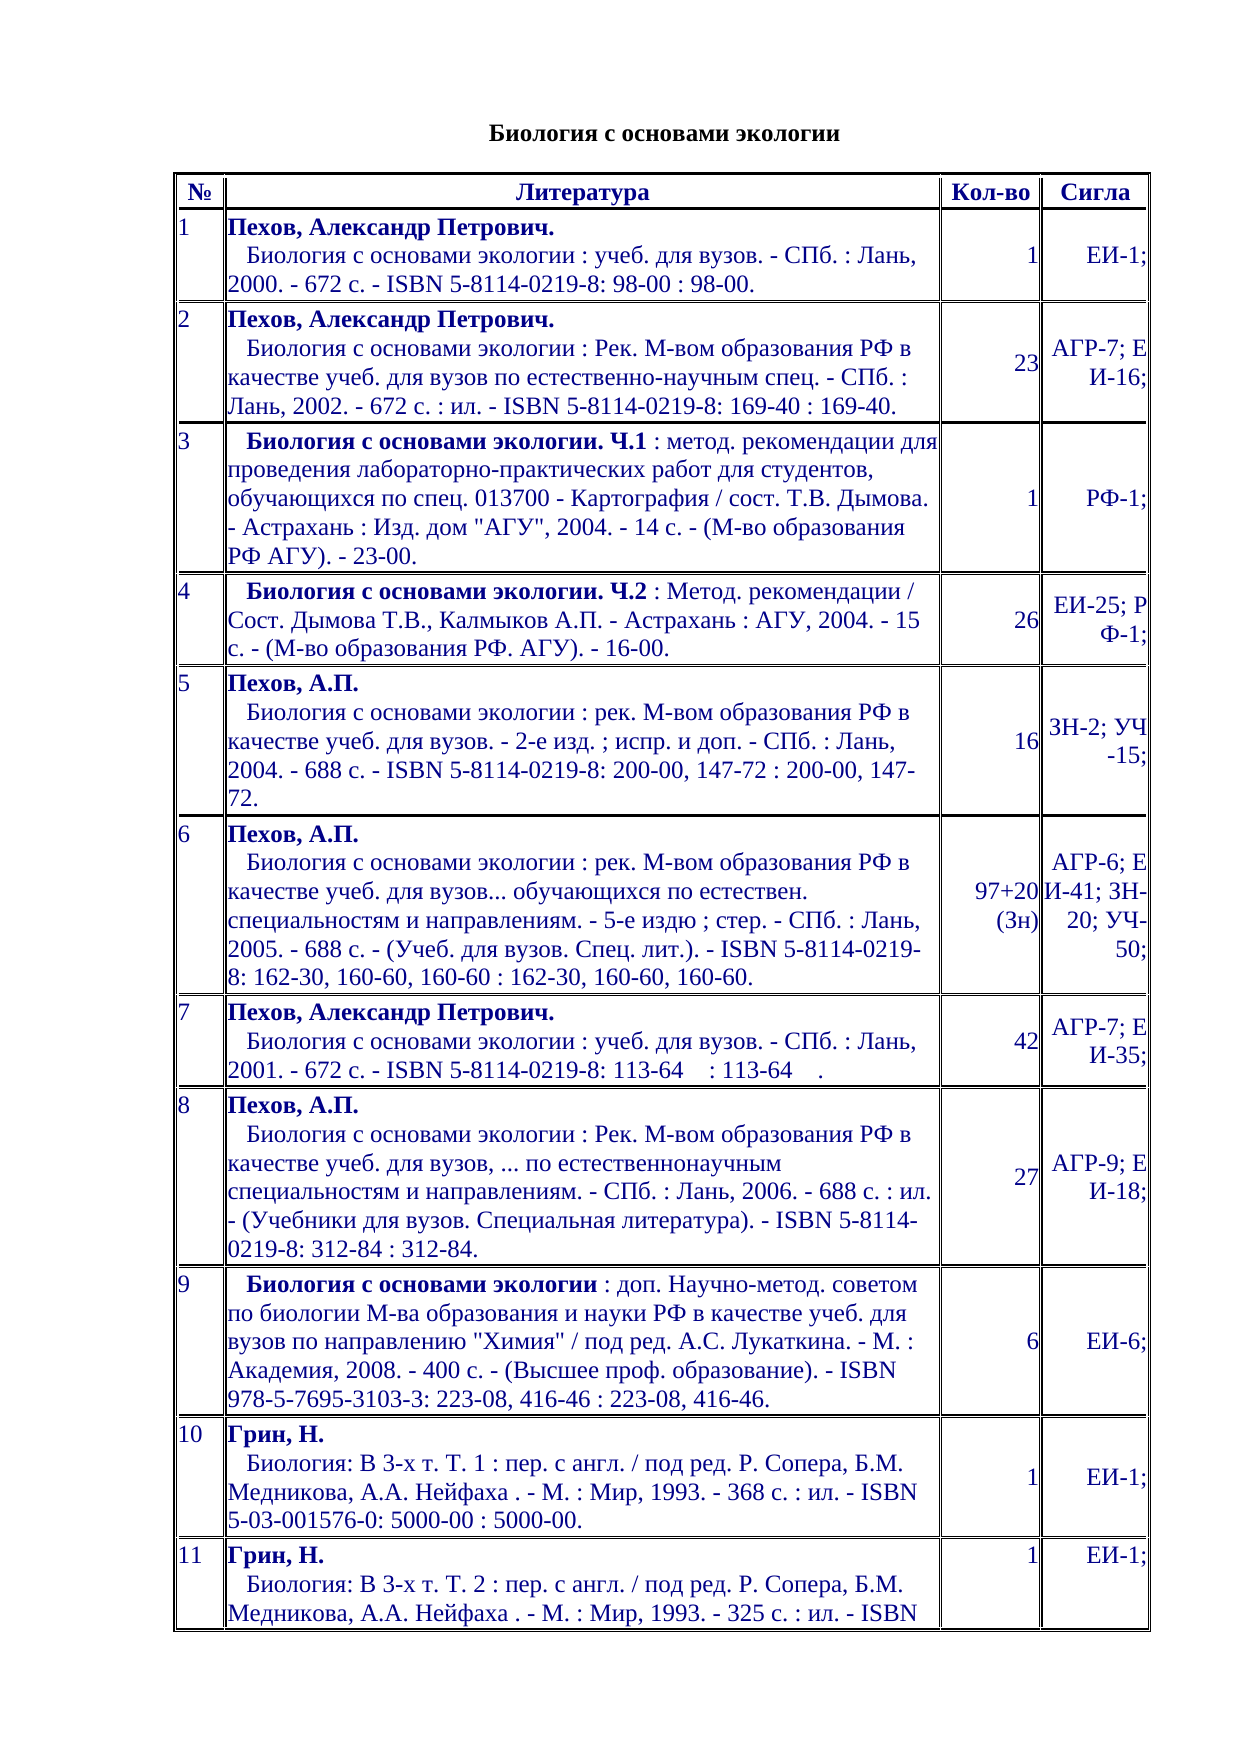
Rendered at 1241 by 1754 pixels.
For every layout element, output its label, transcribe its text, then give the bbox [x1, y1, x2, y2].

table_cell 16 [942, 667, 1039, 814]
table_header Сигла [1041, 175, 1148, 207]
table_cell ЗН-2; УЧ-15; [1041, 664, 1149, 814]
table_cell Пехов, А.П. Биология с основами экологии : рек. М-вом образования РФ в качестве учеб. для вузов... обучающихся по естествен. специальностям и направлениям. - 5-е издю ; стер. - СПб. : Лань, 2005. - 688 с. - (Учеб. для вузов. Спец. лит.). - ISBN 5-8114-0219-8: 162-30, 160-60, 160-60 : 162-30, 160-60, 160-60. [227, 817, 939, 993]
table_cell 42 [942, 996, 1039, 1085]
table_cell Биология с основами экологии : доп. Научно-метод. советом по биологии М-ва образования и науки РФ в качестве учеб. для вузов по направлению "Химия" / под ред. А.С. Лукаткина. - М. : Академия, 2008. - 400 с. - (Высшее проф. образование). - ISBN 978-5-7695-3103-3: 223-08, 416-46 : 223-08, 416-46. [227, 1268, 939, 1414]
table_cell АГР-7; ЕИ-16; [1041, 300, 1149, 421]
table_cell 6 [177, 814, 223, 993]
table_cell ЕИ-1; [1043, 207, 1148, 300]
table_cell АГР-9; ЕИ-18; [1043, 1085, 1148, 1264]
table_cell 97+20 (Зн) [942, 817, 1039, 993]
table_cell ЕИ-6; [1043, 1264, 1148, 1414]
table_cell 11 [175, 1536, 225, 1628]
table_cell 27 [942, 1089, 1039, 1264]
table_cell 9 [177, 1264, 223, 1414]
table_cell 1 [177, 207, 223, 300]
table_cell ЕИ-1; [1043, 1414, 1148, 1536]
table_cell 6 [942, 1268, 1039, 1414]
table_cell ЕИ-25; РФ-1; [1043, 571, 1148, 664]
table_cell АГР-7; ЕИ-35; [1041, 993, 1149, 1085]
table_cell Пехов, Александр Петрович. Биология с основами экологии : учеб. для вузов. - СПб. : Лань, 2001. - 672 с. - ISBN 5-8114-0219-8: 113-64 : 113-64 . [227, 996, 939, 1085]
table_cell 2 [175, 300, 225, 421]
table_header Литература [225, 175, 941, 207]
text Биология с основами экологии [177, 118, 1152, 147]
table_cell 1 [942, 424, 1039, 571]
table_cell 7 [175, 993, 225, 1085]
table_cell Биология с основами экологии. Ч.1 : метод. рекомендации для проведения лабораторно-практических работ для студентов, обучающихся по спец. 013700 - Картография / сост. Т.В. Дымова. - Астрахань : Изд. дом "АГУ", 2004. - 14 с. - (М-во образования РФ АГУ). - 23-00. [227, 424, 939, 571]
table_cell 1 [941, 1536, 1041, 1628]
table_cell 5 [175, 664, 225, 814]
table_cell РФ-1; [1043, 421, 1148, 571]
table_cell 1 [942, 210, 1039, 300]
table_cell 10 [177, 1414, 223, 1536]
table_header Кол-во [941, 174, 1041, 207]
table_cell Грин, Н. Биология: В 3-х т. Т. 1 : пер. с англ. / под ред. Р. Сопера, Б.М. Медникова, А.А. Нейфаха . - М. : Мир, 1993. - 368 с. : ил. - ISBN 5-03-001576-0: 5000-00 : 5000-00. [227, 1418, 939, 1536]
table_cell ЕИ-1; [1041, 1536, 1149, 1628]
table_cell 3 [177, 421, 223, 571]
table_cell Биология с основами экологии. Ч.2 : Метод. рекомендации / Сост. Дымова Т.В., Калмыков А.П. - Астрахань : АГУ, 2004. - 15 с. - (М-во образования РФ. АГУ). - 16-00. [227, 575, 939, 664]
table_cell 8 [177, 1085, 223, 1264]
table_cell АГР-6; ЕИ-41; ЗН-20; УЧ-50; [1043, 814, 1148, 993]
table_cell Пехов, А.П. Биология с основами экологии : рек. М-вом образования РФ в качестве учеб. для вузов. - 2-е изд. ; испр. и доп. - СПб. : Лань, 2004. - 688 с. - ISBN 5-8114-0219-8: 200-00, 147-72 : 200-00, 147-72. [227, 667, 939, 814]
table_cell 26 [942, 575, 1039, 664]
table_cell 4 [177, 571, 223, 664]
table_header № [177, 174, 225, 207]
table_cell Пехов, Александр Петрович. Биология с основами экологии : учеб. для вузов. - СПб. : Лань, 2000. - 672 с. - ISBN 5-8114-0219-8: 98-00 : 98-00. [227, 210, 939, 300]
table_cell Пехов, А.П. Биология с основами экологии : Рек. М-вом образования РФ в качестве учеб. для вузов, ... по естественнонаучным специальностям и направлениям. - СПб. : Лань, 2006. - 688 с. : ил. - (Учебники для вузов. Специальная литература). - ISBN 5-8114-0219-8: 312-84 : 312-84. [227, 1089, 939, 1264]
table_cell 1 [942, 1418, 1039, 1536]
table_cell Пехов, Александр Петрович. Биология с основами экологии : Рек. М-вом образования РФ в качестве учеб. для вузов по естественно-научным спец. - СПб. : Лань, 2002. - 672 с. : ил. - ISBN 5-8114-0219-8: 169-40 : 169-40. [227, 303, 939, 421]
table_cell 23 [942, 303, 1039, 421]
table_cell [225, 1539, 941, 1628]
